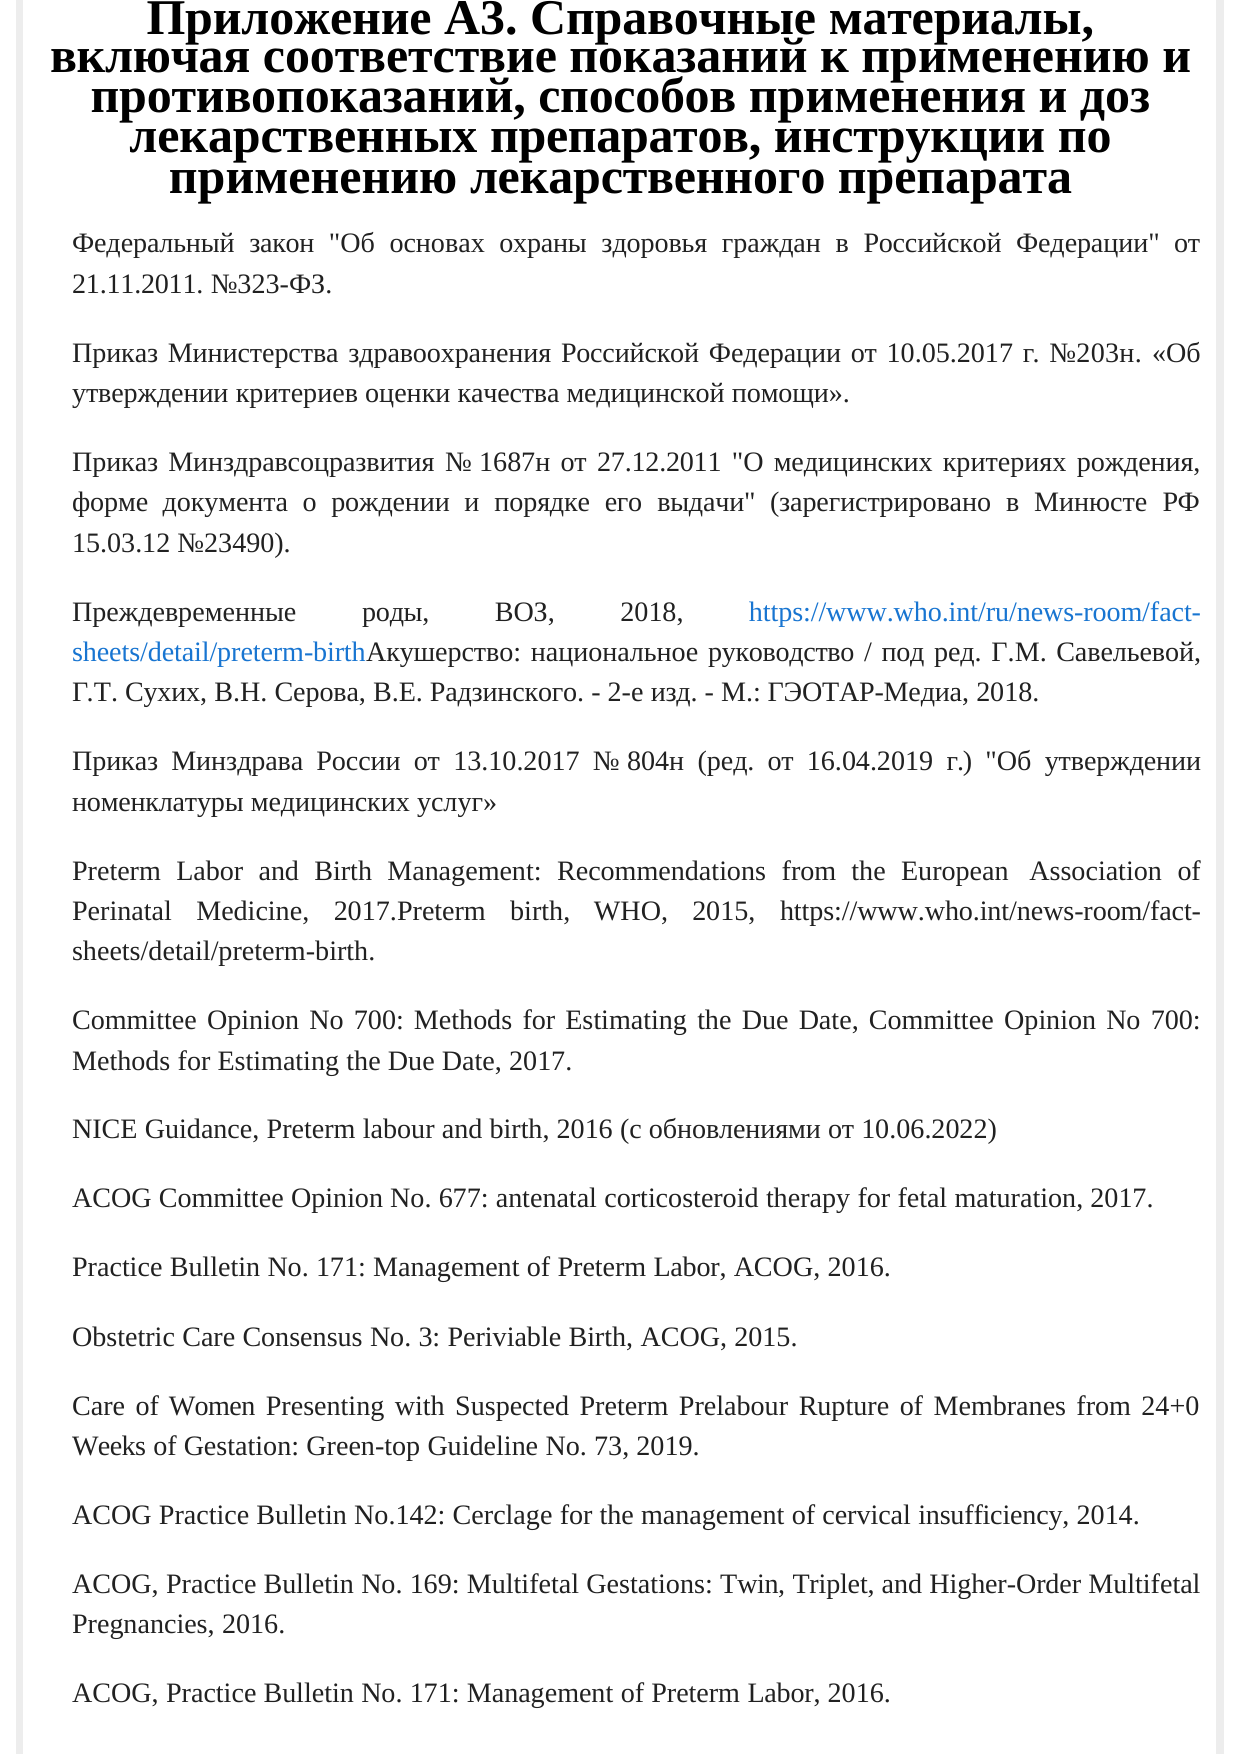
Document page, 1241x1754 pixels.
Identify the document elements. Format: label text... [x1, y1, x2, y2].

text Committee Opinion No 700: Methods for Estimating the Due Date, Committee Opinion No 700: Methods for Estimating the Due Date, 2017. [72, 1003, 1201, 1076]
text NICE Guidance, Preterm labour and birth, 2016 (с обновлениями от 10.06.2022) [72, 1112, 1236, 1145]
subtitle Приложение А3. Справочные материалы, включая соответствие показаний к применению и противопоказаний, способов применения и доз лекарственных препаратов, инструкции по применению лекарственного препарата [48, 3, 1192, 204]
text Федеральный закон "Об основах охраны здоровья граждан в Российской Федерации" от 21.11.2011. №323-ФЗ. [72, 226, 1200, 299]
text Приказ Минздравсоцразвития № 1687н от 27.12.2011 "О медицинских критериях рождения, форме документа о рождении и порядке его выдачи" (зарегистрировано в Минюсте РФ 15.03.12 №23490). [72, 445, 1201, 558]
text Приказ Министерства здравоохранения Российской Федерации от 10.05.2017 г. №203н. «Об утверждении критериев оценки качества медицинской помощи». [72, 336, 1200, 408]
text ACOG Committee Opinion No. 677: antenatal corticosteroid therapy for fetal maturation, 2017. Practice Bulletin No. 171: Management of Preterm Labor, ACOG, 2016. [72, 1181, 1201, 1282]
text ACOG, Practice Bulletin No. 169: Multifetal Gestations: Twin, Triplet, and Higher-Order Multifetal Pregnancies, 2016. [72, 1567, 1201, 1640]
text Care of Women Presenting with Suspected Preterm Prelabour Rupture of Membranes from 24+0 Weeks of Gestation: Green-top Guideline No. 73, 2019. [72, 1389, 1200, 1462]
text Preterm Labor and Birth Management: Recommendations from the European Association of Perinatal Medicine, 2017.Preterm birth, WHO, 2015, https://www.who.int/news-room/fact- sheets/detail/preterm-birth. [72, 853, 1201, 967]
text Obstetric Care Consensus No. 3: Periviable Birth, ACOG, 2015. [72, 1320, 1236, 1352]
text ACOG Practice Bulletin No.142: Cerclage for the management of cervical insufficiency, 2014. [72, 1498, 1236, 1531]
text Приказ Минздрава России от 13.10.2017 № 804н (ред. от 16.04.2019 г.) "Об утверждении номенклатуры медицинских услуг» [72, 744, 1201, 817]
text Преждевременные роды, ВОЗ, 2018, https://www.who.int/ru/news-room/fact- sheets/detail/preterm-birthАкушерство: национальное руководство / под ред. Г.М. Савельевой, Г.Т. Сухих, В.Н. Серова, В.Е. Радзинского. - 2-е изд. - М.: ГЭОТАР-Медиа, 2018. [72, 594, 1201, 708]
text ACOG, Practice Bulletin No. 171: Management of Preterm Labor, 2016. [72, 1676, 1236, 1709]
